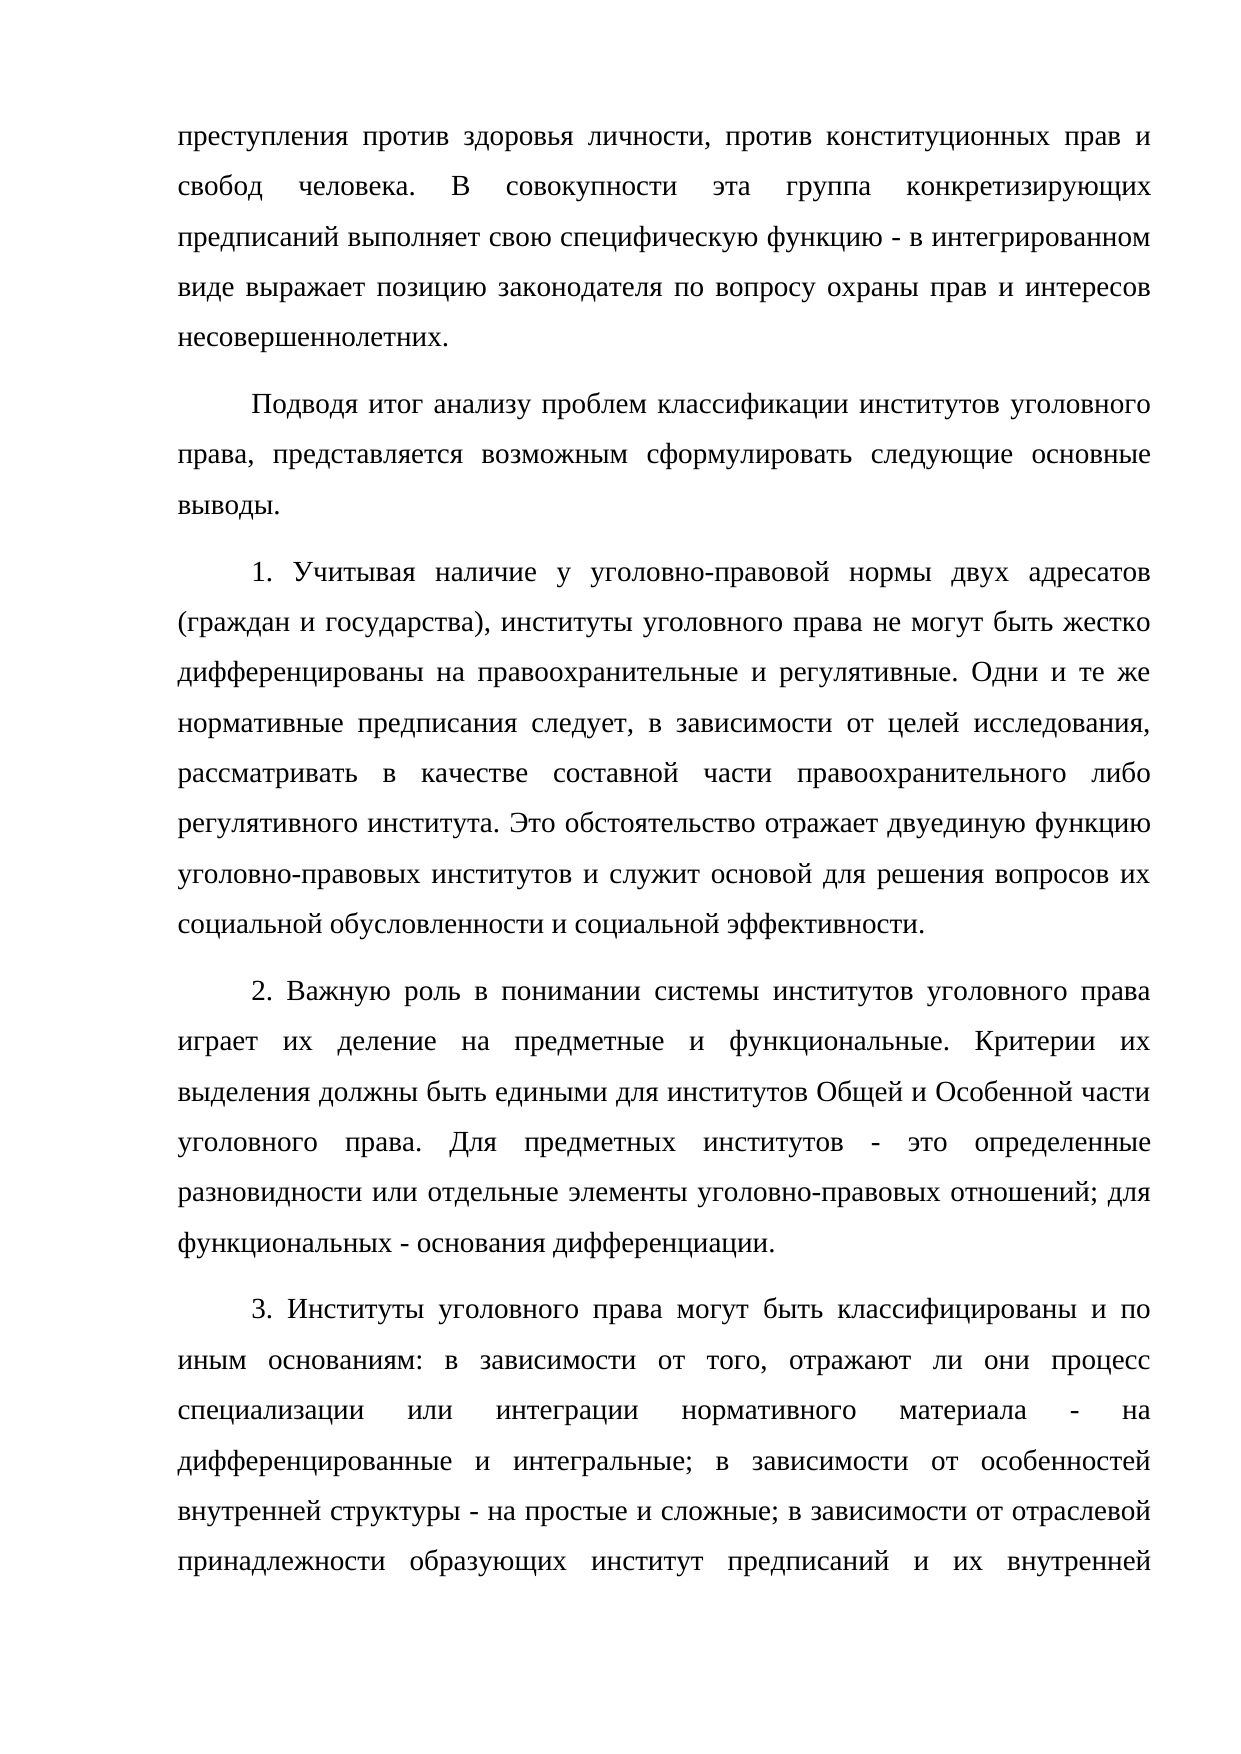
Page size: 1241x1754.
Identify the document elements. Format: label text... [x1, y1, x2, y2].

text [177, 1292, 1152, 1577]
text Подводя итог анализу проблем классификации институтов уголовного права, представляется возможным сформулировать следующие основные выводы. [177, 386, 1152, 521]
text 1. Учитывая наличие у уголовно-правовой нормы двух адресатов (граждан и государства), институты уголовного права не могут быть жестко дифференцированы на правоохранительные и регулятивные. Одни и те же нормативные предписания следует, в зависимости от целей исследования, рассматривать в качестве составной части правоохранительного либо регулятивного института. Это обстоятельство отражает двуединую функцию уголовно-правовых институтов и служит основой для решения вопросов их социальной обусловленности и социальной эффективности. [177, 554, 1152, 940]
text 2. Важную роль в понимании системы институтов уголовного права играет их деление на предметные и функциональные. Критерии их выделения должны быть едиными для институтов Общей и Особенной части уголовного права. Для предметных институтов - это определенные разновидности или отдельные элементы уголовно-правовых отношений; для функциональных - основания дифференциации. [177, 973, 1152, 1258]
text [177, 118, 1152, 353]
